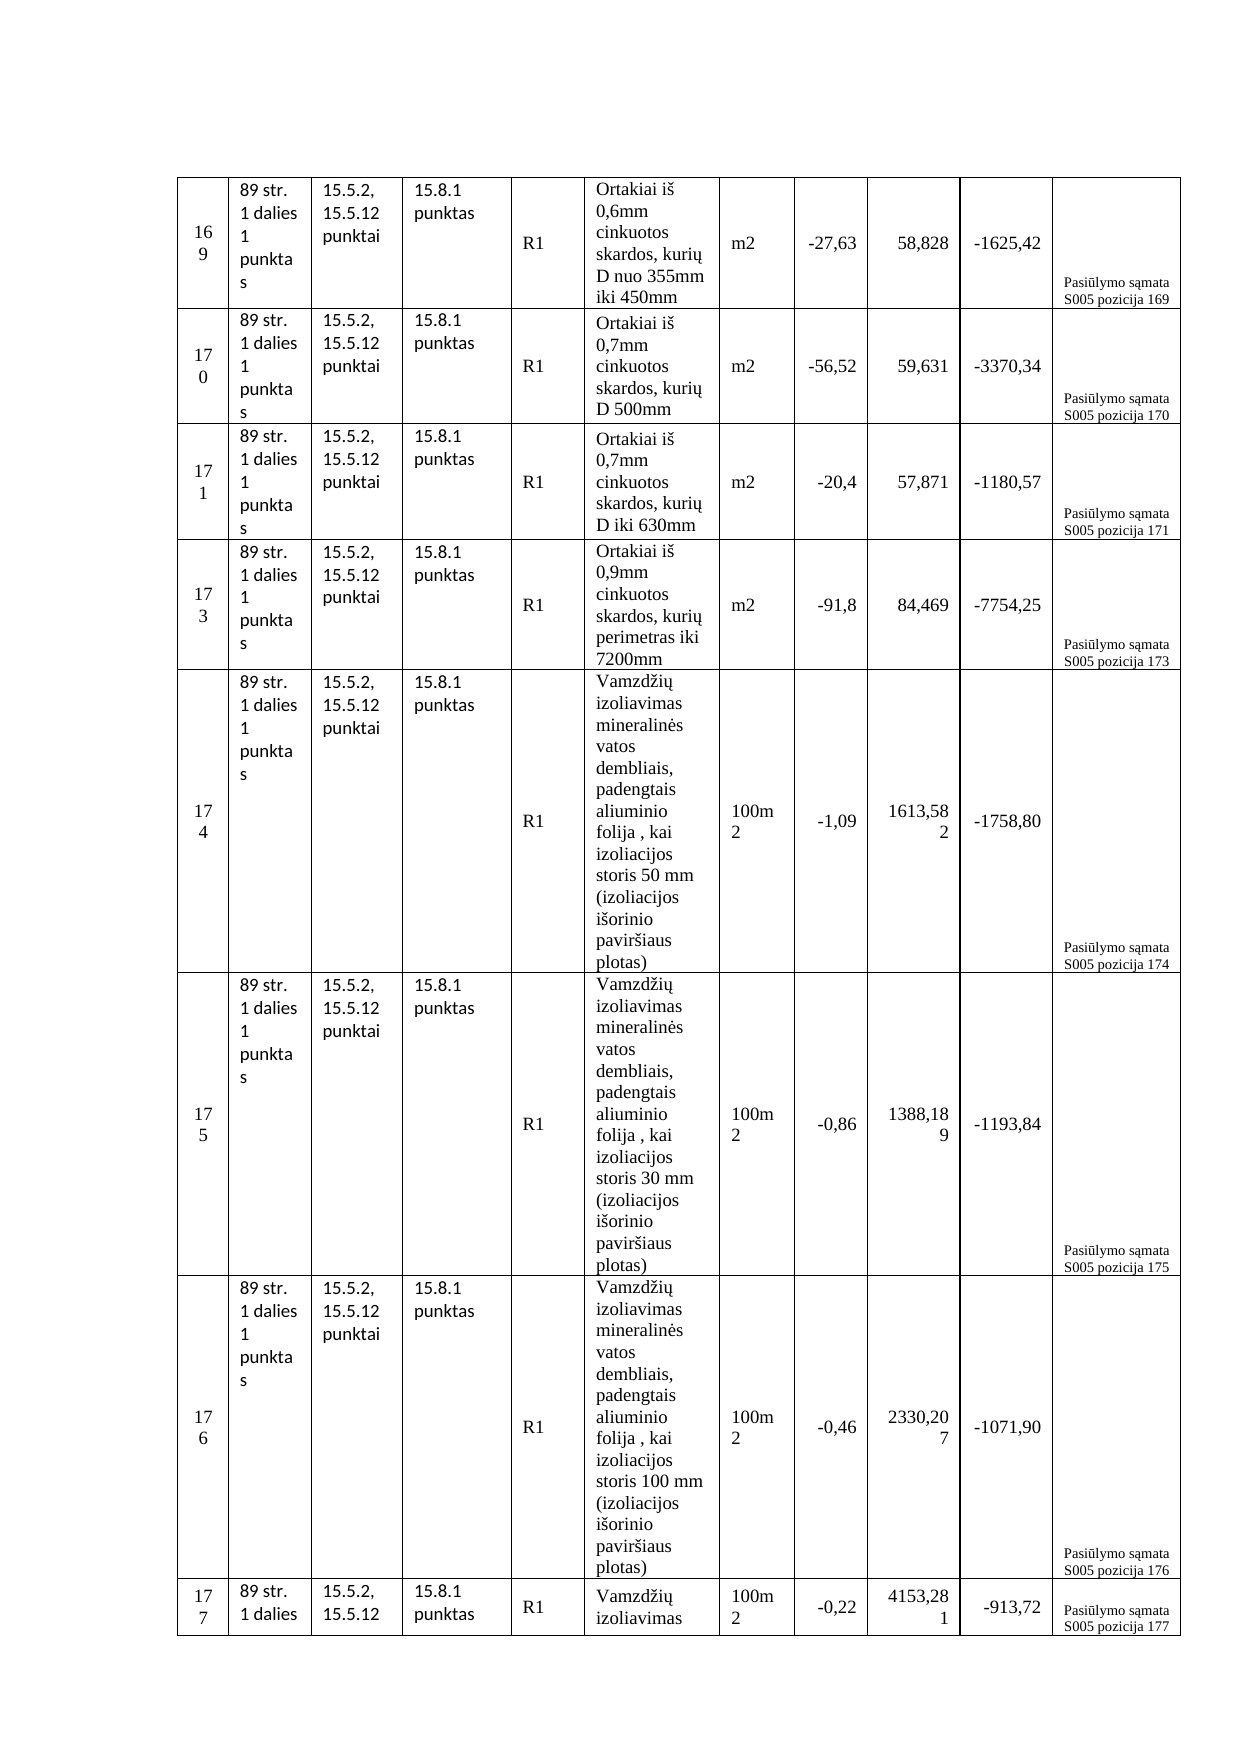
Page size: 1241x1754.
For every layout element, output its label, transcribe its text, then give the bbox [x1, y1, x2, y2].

table_cell 15.5.2, 15.5.12 punktai [312, 973, 402, 1275]
table_cell 15.8.1 punktas [403, 178, 511, 308]
table_cell 176 [178, 1276, 228, 1578]
table_cell 15.5.2, 15.5.12 punktai [312, 424, 402, 539]
table_cell 15.8.1 punktas [403, 540, 511, 669]
table_cell -0,46 [795, 1276, 867, 1578]
table_cell 89 str. 1 dalies 1 punktas [229, 670, 311, 972]
table_cell Pasiūlymo sąmata S005 pozicija 173 [1053, 540, 1180, 669]
table_cell -1,09 [795, 670, 867, 972]
table_cell 15.8.1 punktas [403, 309, 511, 423]
table_cell R1 [512, 1579, 584, 1635]
table_cell m2 [720, 540, 794, 669]
table_cell 174 [178, 670, 228, 972]
table_cell 89 str. 1 dalies 1 punktas [229, 1276, 311, 1578]
table_cell 177 [178, 1579, 228, 1635]
table_cell Vamzdžių izoliavimas mineralinės vatos dembliais, padengtais aliuminio folija , kai izoliacijos storis 50 mm (izoliacijos išorinio paviršiaus plotas) [585, 670, 719, 972]
table_cell Ortakiai iš 0,7mm cinkuotos skardos, kurių D 500mm [585, 309, 719, 423]
table_cell Pasiūlymo sąmata S005 pozicija 170 [1053, 309, 1180, 423]
table_cell 100m2 [720, 973, 794, 1275]
table_cell -7754,25 [961, 540, 1052, 669]
table_cell -56,52 [795, 309, 867, 423]
table_cell 169 [178, 178, 228, 308]
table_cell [229, 1579, 311, 1635]
table_cell m2 [720, 309, 794, 423]
table_cell 15.8.1 punktas [403, 670, 511, 972]
table_cell m2 [720, 424, 794, 539]
table_cell 84,469 [868, 540, 959, 669]
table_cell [229, 178, 311, 308]
table_cell 15.8.1 punktas [403, 973, 511, 1275]
table_cell 15.8.1 punktas [403, 1276, 511, 1578]
table_cell -913,72 [961, 1579, 1052, 1635]
table_cell 1613,582 [868, 670, 959, 972]
table_cell 89 str. 1 dalies 1 punktas [229, 424, 311, 539]
table_cell -0,22 [795, 1579, 867, 1635]
table_cell 2330,207 [868, 1276, 959, 1578]
table_cell 4153,281 [868, 1579, 959, 1635]
table_cell Ortakiai iš 0,7mm cinkuotos skardos, kurių D iki 630mm [585, 424, 719, 539]
table_cell Pasiūlymo sąmata S005 pozicija 176 [1053, 1276, 1180, 1578]
table_cell Pasiūlymo sąmata S005 pozicija 171 [1053, 424, 1180, 539]
table_cell 100m2 [720, 1276, 794, 1578]
table_cell Pasiūlymo sąmata S005 pozicija 175 [1053, 973, 1180, 1275]
table_cell 175 [178, 973, 228, 1275]
table_cell R1 [512, 309, 584, 423]
table_cell 15.8.1 punktas [403, 1579, 511, 1635]
table_cell 15.5.2, 15.5.12 punktai [312, 1276, 402, 1578]
table_cell -1193,84 [961, 973, 1052, 1275]
table_cell 15.5.2, 15.5.12 punktai [312, 309, 402, 423]
table_cell -20,4 [795, 424, 867, 539]
table_cell -1625,42 [961, 178, 1052, 308]
table_cell Vamzdžių izoliavimas mineralinės vatos dembliais, padengtais aliuminio folija , kai izoliacijos storis 100 mm (izoliacijos išorinio paviršiaus plotas) [585, 1276, 719, 1578]
table_cell 15.5.2, 15.5.12 punktai [312, 540, 402, 669]
table_cell Pasiūlymo sąmata S005 pozicija 174 [1053, 670, 1180, 972]
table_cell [312, 178, 402, 308]
table_cell m2 [720, 178, 794, 308]
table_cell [585, 1579, 719, 1635]
table_cell 173 [178, 540, 228, 669]
table_cell R1 [512, 670, 584, 972]
table_cell 171 [178, 424, 228, 539]
table_cell Vamzdžių izoliavimas mineralinės vatos dembliais, padengtais aliuminio folija , kai izoliacijos storis 30 mm (izoliacijos išorinio paviršiaus plotas) [585, 973, 719, 1275]
table_cell Ortakiai iš 0,9mm cinkuotos skardos, kurių perimetras iki 7200mm [585, 540, 719, 669]
table_cell -1180,57 [961, 424, 1052, 539]
table_cell R1 [512, 1276, 584, 1578]
table_cell 59,631 [868, 309, 959, 423]
table_cell 89 str. 1 dalies 1 punktas [229, 540, 311, 669]
table_cell -3370,34 [961, 309, 1052, 423]
table_cell R1 [512, 973, 584, 1275]
table_cell -1071,90 [961, 1276, 1052, 1578]
table_cell 1388,189 [868, 973, 959, 1275]
table_cell 100m2 [720, 670, 794, 972]
table_cell Pasiūlymo sąmata S005 pozicija 169 [1053, 178, 1180, 308]
table_cell 57,871 [868, 424, 959, 539]
table_cell 58,828 [868, 178, 959, 308]
table_cell 89 str. 1 dalies 1 punktas [229, 973, 311, 1275]
table_cell -0,86 [795, 973, 867, 1275]
table_cell 15.8.1 punktas [403, 424, 511, 539]
table_cell R1 [512, 424, 584, 539]
table_cell -91,8 [795, 540, 867, 669]
table_cell 100m2 [720, 1579, 794, 1635]
table_cell Ortakiai iš 0,6mm cinkuotos skardos, kurių D nuo 355mm iki 450mm [585, 178, 719, 308]
table_cell 89 str. 1 dalies 1 punktas [229, 309, 311, 423]
table_cell -27,63 [795, 178, 867, 308]
table_cell R1 [512, 178, 584, 308]
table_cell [1053, 1579, 1180, 1635]
table_cell R1 [512, 540, 584, 669]
table_cell 15.5.2, 15.5.12 punktai [312, 670, 402, 972]
table_cell 170 [178, 309, 228, 423]
table_cell -1758,80 [961, 670, 1052, 972]
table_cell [312, 1579, 402, 1635]
